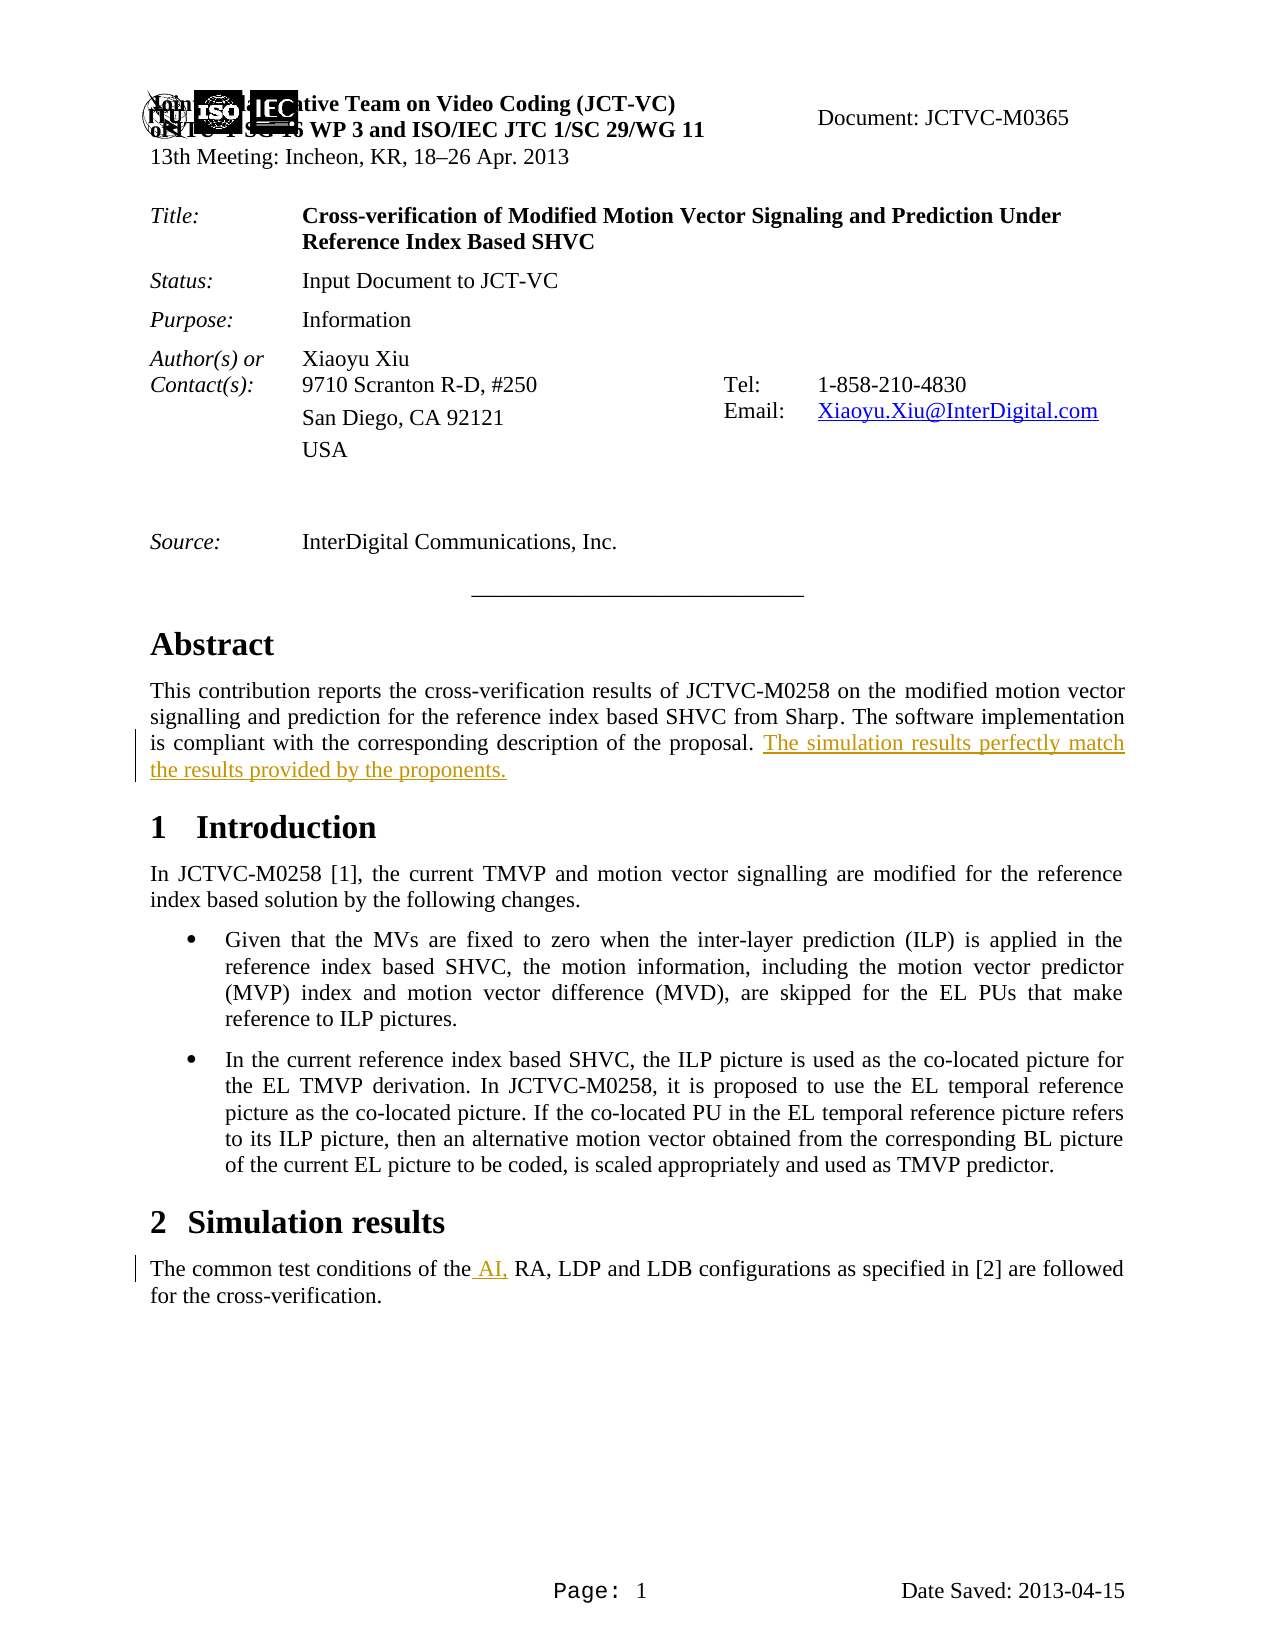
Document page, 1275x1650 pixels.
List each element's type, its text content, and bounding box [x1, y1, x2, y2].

table_cell Source: [139, 521, 291, 560]
table_header Joint Collaborative Team on Video Coding (JCT-VC) of ITU-T SG 16 WP 3 and ISO/IEC JTC 1/SC 29/WG 11 13th Meeting: Incheon, KR, 18–26 Apr. 2013 [139, 90, 806, 169]
table_cell Input Document to JCT-VC [291, 261, 1136, 299]
subtitle Abstract [150, 624, 1125, 662]
table_cell Status: [139, 261, 291, 299]
table_cell Xiaoyu Xiu 9710 Scranton R-D, #250 San Diego, CA 92121 USA [291, 338, 712, 521]
table_cell Purpose: [139, 300, 291, 338]
subtitle Introduction [150, 807, 1125, 845]
text In JCTVC-M0258 [1], the current TMVP and motion vector signalling are modified for the reference index based solution by the following changes. [150, 859, 1125, 912]
picture [250, 90, 299, 134]
list In the current reference index based SHVC, the ILP picture is used as the co-located picture for the EL TMVP derivation. In JCTVC-M0258, it is proposed to use the EL temporal reference picture as the co-located picture. If the co-located PU in the EL temporal reference picture refers to its ILP picture, then an alternative motion vector obtained from the corresponding BL picture of the current EL picture to be coded, is scaled appropriately and used as TMVP predictor. [187, 1046, 1125, 1178]
table_cell Information [291, 300, 1136, 338]
table_cell InterDigital Communications, Inc. [291, 521, 1136, 560]
table_cell Author(s) or Contact(s): [139, 338, 291, 521]
list Given that the MVs are fixed to zero when the inter-layer prediction (ILP) is applied in the reference index based SHVC, the motion information, including the motion vector predictor (MVP) index and motion vector difference (MVD), are skipped for the EL PUs that make reference to ILP pictures. [187, 926, 1125, 1032]
picture [194, 90, 243, 134]
table_cell 1-858-210-4830 Xiaoyu.Xiu@InterDigital.com [806, 338, 1136, 521]
table_header Cross-verification of Modified Motion Vector Signaling and Prediction Under Reference Index Based SHVC [291, 195, 1136, 261]
table_header Document: JCTVC-M0365 [806, 90, 1136, 169]
table_cell Tel: Email: [713, 338, 806, 521]
text _____________________________ [150, 573, 1125, 599]
table_header Title: [139, 195, 291, 261]
text This contribution reports the cross-verification results of JCTVC-M0258 on the modified motion vector signalling and prediction for the reference index based SHVC from Sharp. The software implementation is compliant with the corresponding description of the proposal. [150, 677, 1125, 782]
subtitle Simulation results [150, 1203, 1125, 1241]
text The common test conditions of the RA, LDP and LDB configurations as specified in [2] are followed for the cross-verification. [150, 1255, 1125, 1308]
